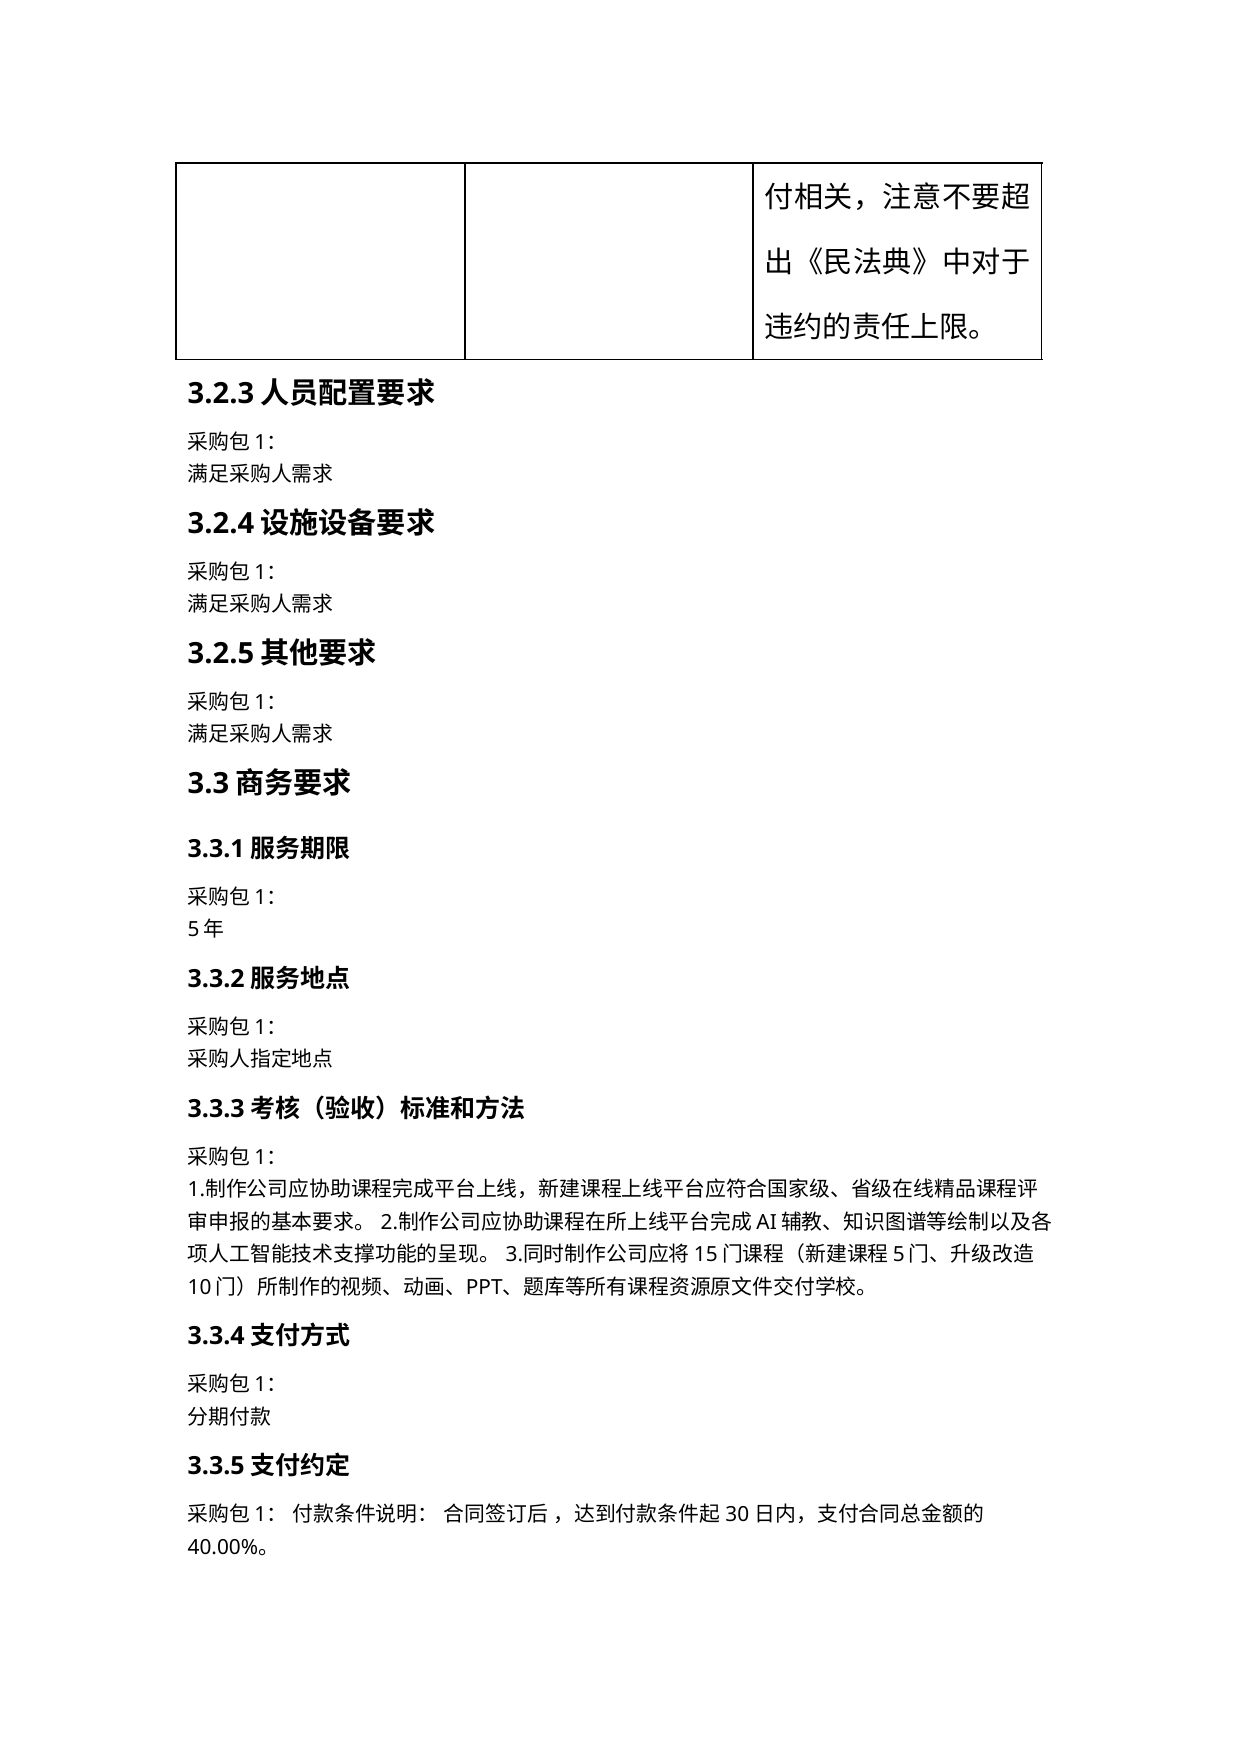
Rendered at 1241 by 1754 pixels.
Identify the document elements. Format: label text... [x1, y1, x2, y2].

text 采购包1： [187, 1140, 1053, 1173]
text 3.3.1服务期限 [187, 815, 1053, 880]
table_cell 1 [177, 164, 464, 358]
text 分期付款 [187, 1400, 1053, 1433]
text 满足采购人需求 [187, 588, 1053, 620]
text 3.3商务要求 [187, 750, 1053, 815]
text 5年 [187, 913, 1053, 945]
text 3.2.4设施设备要求 [187, 490, 1053, 555]
text 采购人指定地点 [187, 1043, 1053, 1075]
text 采购包1： [187, 880, 1053, 913]
text 采购包1： [187, 685, 1053, 718]
text 采购包1： [187, 555, 1053, 588]
table_cell [466, 164, 752, 358]
text 3.3.5支付约定 [187, 1433, 1053, 1498]
text 满足采购人需求 [187, 718, 1053, 750]
text 3.2.5其他要求 [187, 620, 1053, 685]
text 3.3.4支付方式 [187, 1303, 1053, 1368]
text 采购包1： 付款条件说明： 合同签订后 ，达到付款条件起 30 日内，支付合同总金额的 40.00%。 [187, 1498, 1053, 1563]
text 3.2.3人员配置要求 [187, 360, 1053, 425]
text 1.制作公司应协助课程完成平台上线，新建课程上线平台应符合国家级、省级在线精品课程评审申报的基本要求。 2.制作公司应协助课程在所上线平台完成AI辅教、知识图谱等绘制以及各项人工智能技术支撑功能的呈现。 3.同时制作公司应将15门课程（新建课程5门、升级改造10门）所制作的视频、动画、PPT、题库等所有课程资源原文件交付学校。 [187, 1173, 1053, 1303]
text 3.3.2服务地点 [187, 945, 1053, 1010]
text 3.3.3考核（验收）标准和方法 [187, 1075, 1053, 1140]
text 采购包1： [187, 425, 1053, 458]
text 满足采购人需求 [187, 458, 1053, 490]
text 采购包1： [187, 1010, 1053, 1043]
text 采购包1： [187, 1368, 1053, 1400]
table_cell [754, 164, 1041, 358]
